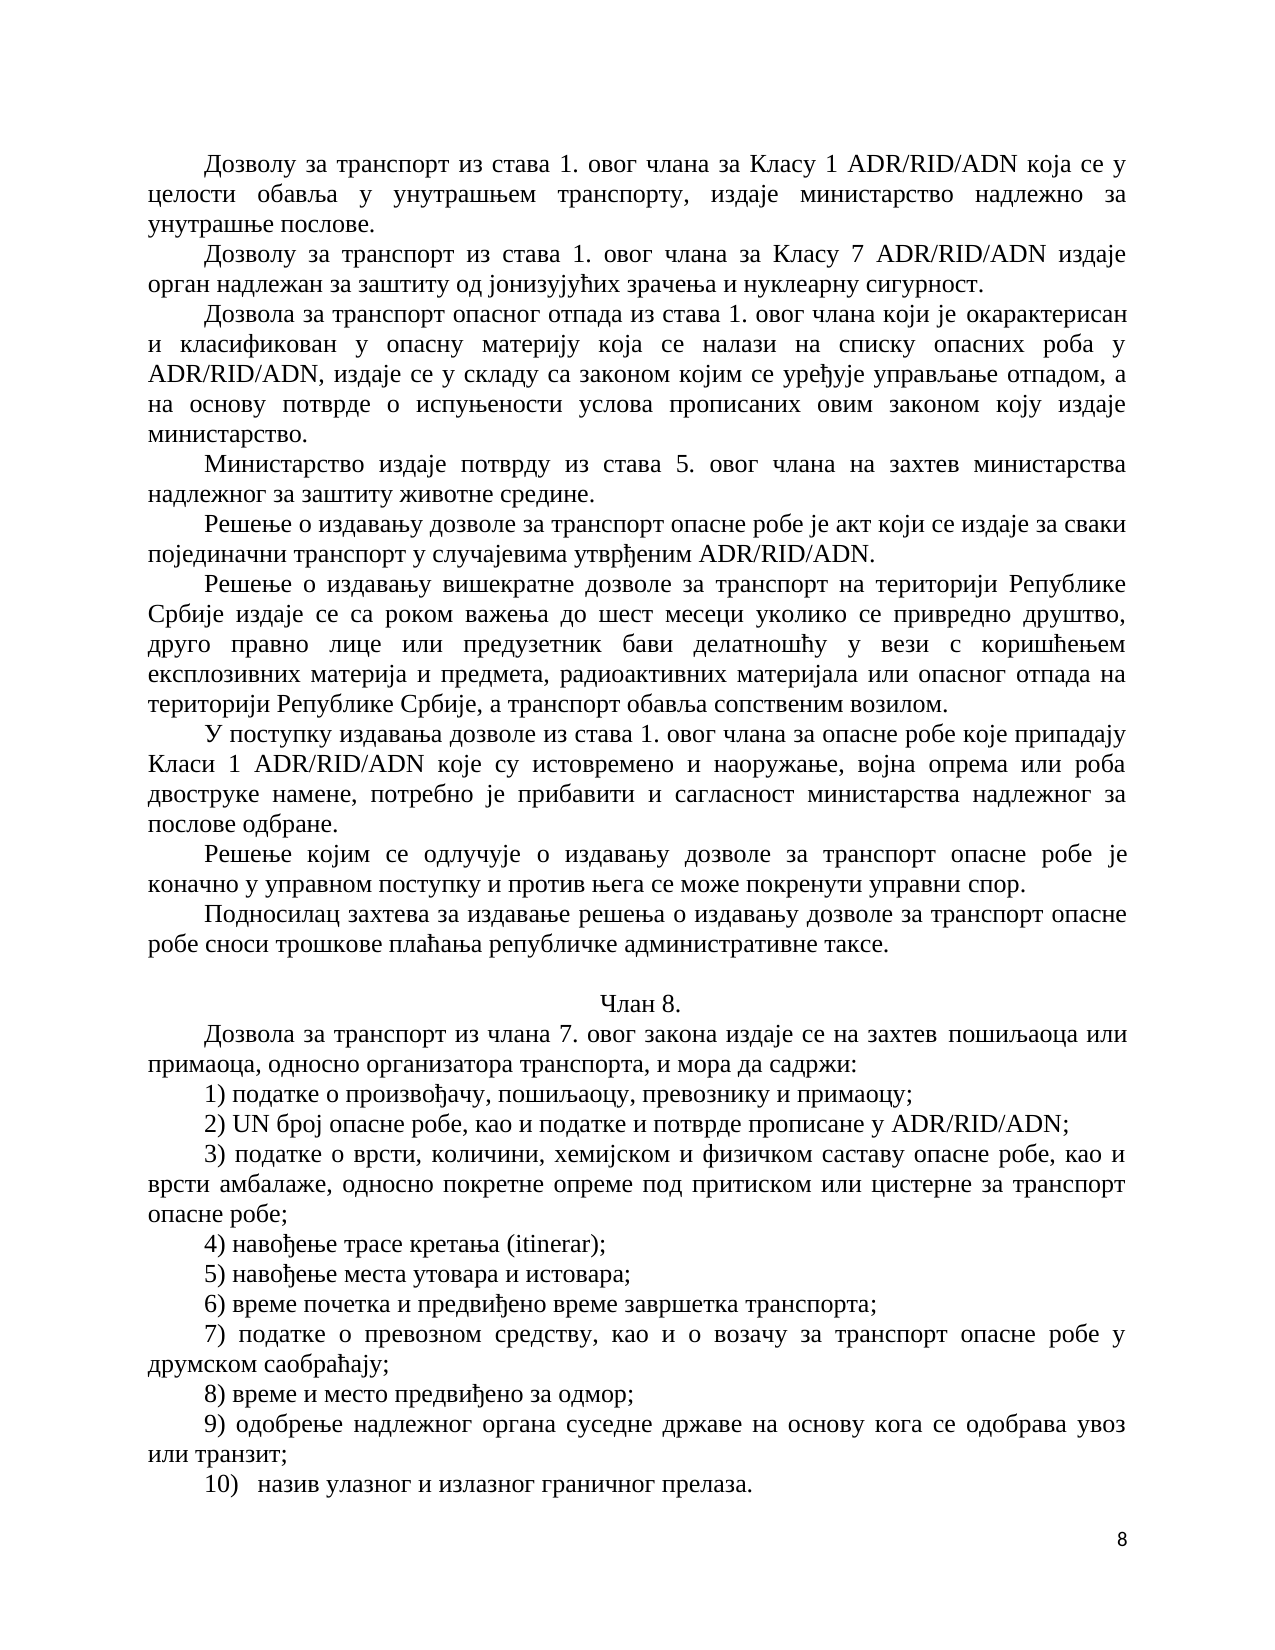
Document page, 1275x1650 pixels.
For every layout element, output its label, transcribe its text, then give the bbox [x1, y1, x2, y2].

text 4) навођење трасе кретања (itinerar); [204, 1228, 1127, 1258]
text 1) податке о произвођачу, пошиљаоцу, превознику и примаоцу; [204, 1078, 1127, 1108]
text Дозволу за транспорт из става 1. овог члана за Класу 1 ADR/RID/ADN која се у целости обавља у унутрашњем транспорту, издаје министарство надлежно за унутрашње послове. [148, 148, 1127, 238]
text 10) назив улазног и излазног граничног прелаза. [204, 1468, 1127, 1498]
text 3) податке о врсти, количини, хемијском и физичком саставу опасне робе, као и врсти амбалаже, односно покретне опреме под притиском или цистерне за транспорт опасне робе; [148, 1138, 1127, 1228]
text Решење којим се одлучује о издавању дозволе за транспорт опасне робе је коначно у управном поступку и против њега се може покренути управни спор. [148, 838, 1127, 898]
text 7) податке о превозном средству, као и о возачу за транспорт опасне робе у друмском саобраћају; [148, 1318, 1127, 1378]
text Министарство издаје потврду из става 5. овог члана на захтев министарства надлежног за заштиту животне средине. [148, 448, 1127, 508]
text Решење о издавању вишекратне дозволе за транспорт на територији Републике Србије издаје се са роком важења до шест месеци уколико се привредно друштво, друго правно лице или предузетник бави делатношћу у вези с коришћењем експлозивних материја и предмета, радиоактивних материјала или опасног отпада на територији Републике Србије, а транспорт обавља сопственим возилом. [148, 568, 1127, 718]
text 9) одобрење надлежног органа суседне државе на основу кога се одобрава увоз или транзит; [148, 1408, 1127, 1468]
text 6) време почетка и предвиђено време завршетка транспорта; [148, 1288, 1127, 1318]
text Дозволу за транспорт из става 1. овог члана за Класу 7 ADR/RID/ADN издаје орган надлежан за заштиту од јонизуjућих зрачења и нуклеарну сигурност. [148, 238, 1127, 298]
text Дозвола за транспорт из члана 7. овог закона издаје се на захтев пошиљаоца или примаоца, односно организатора транспорта, и мора да садржи: [148, 1018, 1127, 1078]
text Дозвола за транспорт опасног отпада из става 1. овог члана који је окарактерисан и класификован у опасну материју која се налази на списку опасних роба у ADR/RID/ADN, издаје се у складу са законом којим се уређује управљање отпадом, а на основу потврде о испуњености услова прописаних овим законом коју издаје министарство. [148, 298, 1127, 448]
text У поступку издавања дозволе из става 1. овог члана за опасне робе које припадају Класи 1 ADR/RID/ADN које су истовремено и наоружање, војна опрема или роба двоструке намене, потребно је прибавити и сагласност министарства надлежног за послове одбране. [148, 718, 1127, 838]
text 2) UN број опасне робе, као и податке и потврде прописане у ADR/RID/ADN; [204, 1108, 1127, 1138]
text 8) време и место предвиђено за одмор; [148, 1378, 1127, 1408]
text Подносилац захтева за издавање решења о издавању дозволе за транспорт опасне робе сноси трошкове плаћања републичке административне таксе. [148, 898, 1127, 958]
text 5) навођење места утовара и истовара; [204, 1258, 1127, 1288]
text Решење о издавању дозволе за транспорт опасне робе је акт који се издаје за сваки појединачни транспорт у случајевима утврђеним ADR/RID/ADN. [148, 508, 1127, 568]
